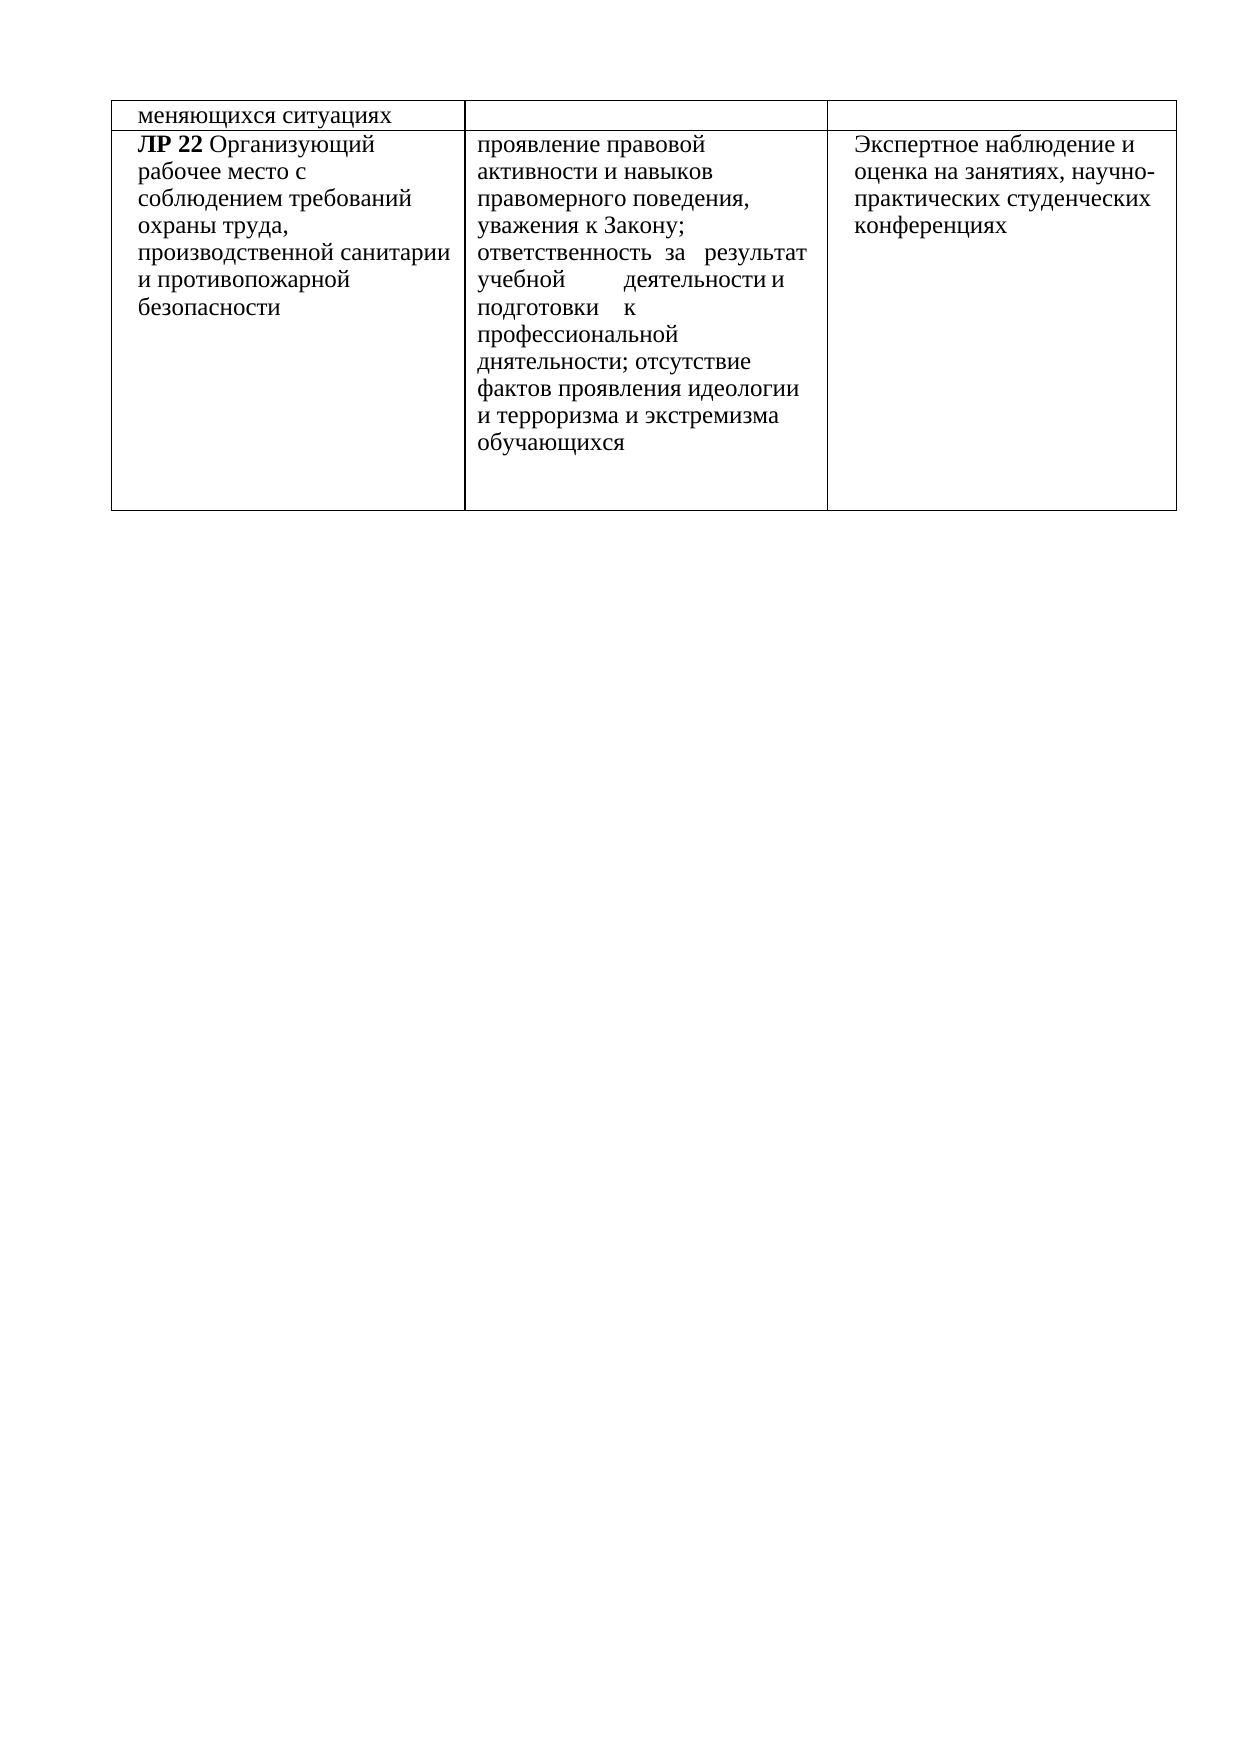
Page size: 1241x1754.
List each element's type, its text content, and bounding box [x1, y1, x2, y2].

table_cell ЛР 22 Организующий рабочее место с соблюдением требований охраны труда, производственной санитарии и противопожарной безопасности [112, 131, 464, 510]
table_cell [828, 101, 1176, 130]
table_cell Экспертное наблюдение и оценка на занятиях, научно-практических студенческих конференциях [828, 131, 1176, 510]
table_cell проявление правовой активности и навыков правомерного поведения, уважения к Закону; ответственность за результат учебной деятельности и подготовки к профессиональной днятельности; отсутствие фактов проявления идеологии и терроризма и экстремизма обучающихся [466, 131, 827, 510]
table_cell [112, 101, 464, 130]
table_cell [466, 101, 827, 130]
